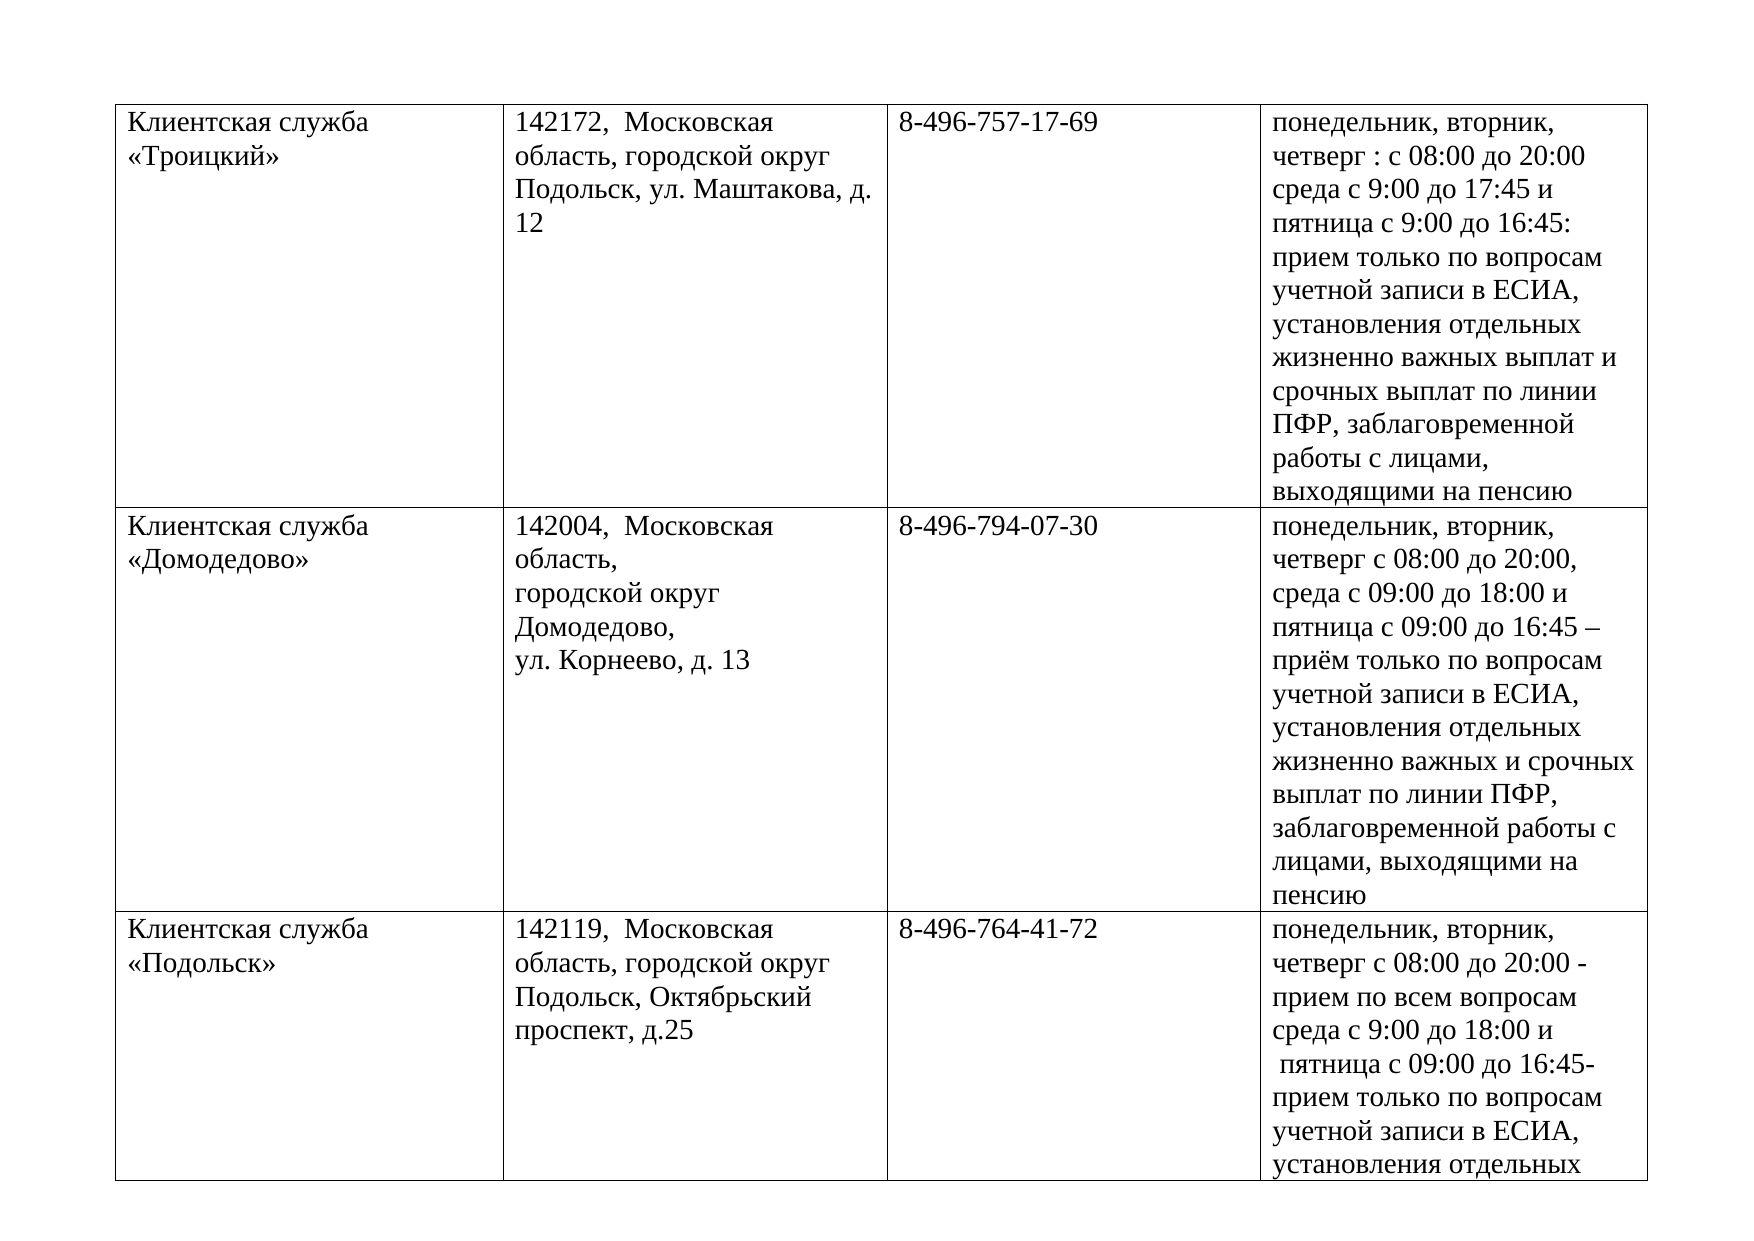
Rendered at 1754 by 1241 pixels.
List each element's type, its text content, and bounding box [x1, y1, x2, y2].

table_cell 8-496-794-07-30 [888, 508, 1260, 911]
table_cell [1261, 105, 1647, 507]
table_cell 8-496-757-17-69 [888, 105, 1260, 507]
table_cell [116, 105, 503, 507]
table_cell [1261, 912, 1647, 1180]
table_cell 8-496-764-41-72 [888, 912, 1260, 1180]
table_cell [504, 912, 887, 1180]
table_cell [116, 912, 503, 1180]
table_cell 142172, Московская область, городской округ Подольск, ул. Маштакова, д. 12 [504, 105, 887, 507]
table_cell Клиентская служба «Домодедово» [116, 508, 503, 911]
table_cell 142004, Московская область, городской округ Домодедово, ул. Корнеево, д. 13 [504, 508, 887, 911]
table_cell понедельник, вторник, четверг с 08:00 до 20:00, среда с 09:00 до 18:00 и пятница с 09:00 до 16:45 – приём только по вопросам учетной записи в ЕСИА, установления отдельных жизненно важных и срочных выплат по линии ПФР, заблаговременной работы с лицами, выходящими на пенсию [1261, 508, 1647, 911]
